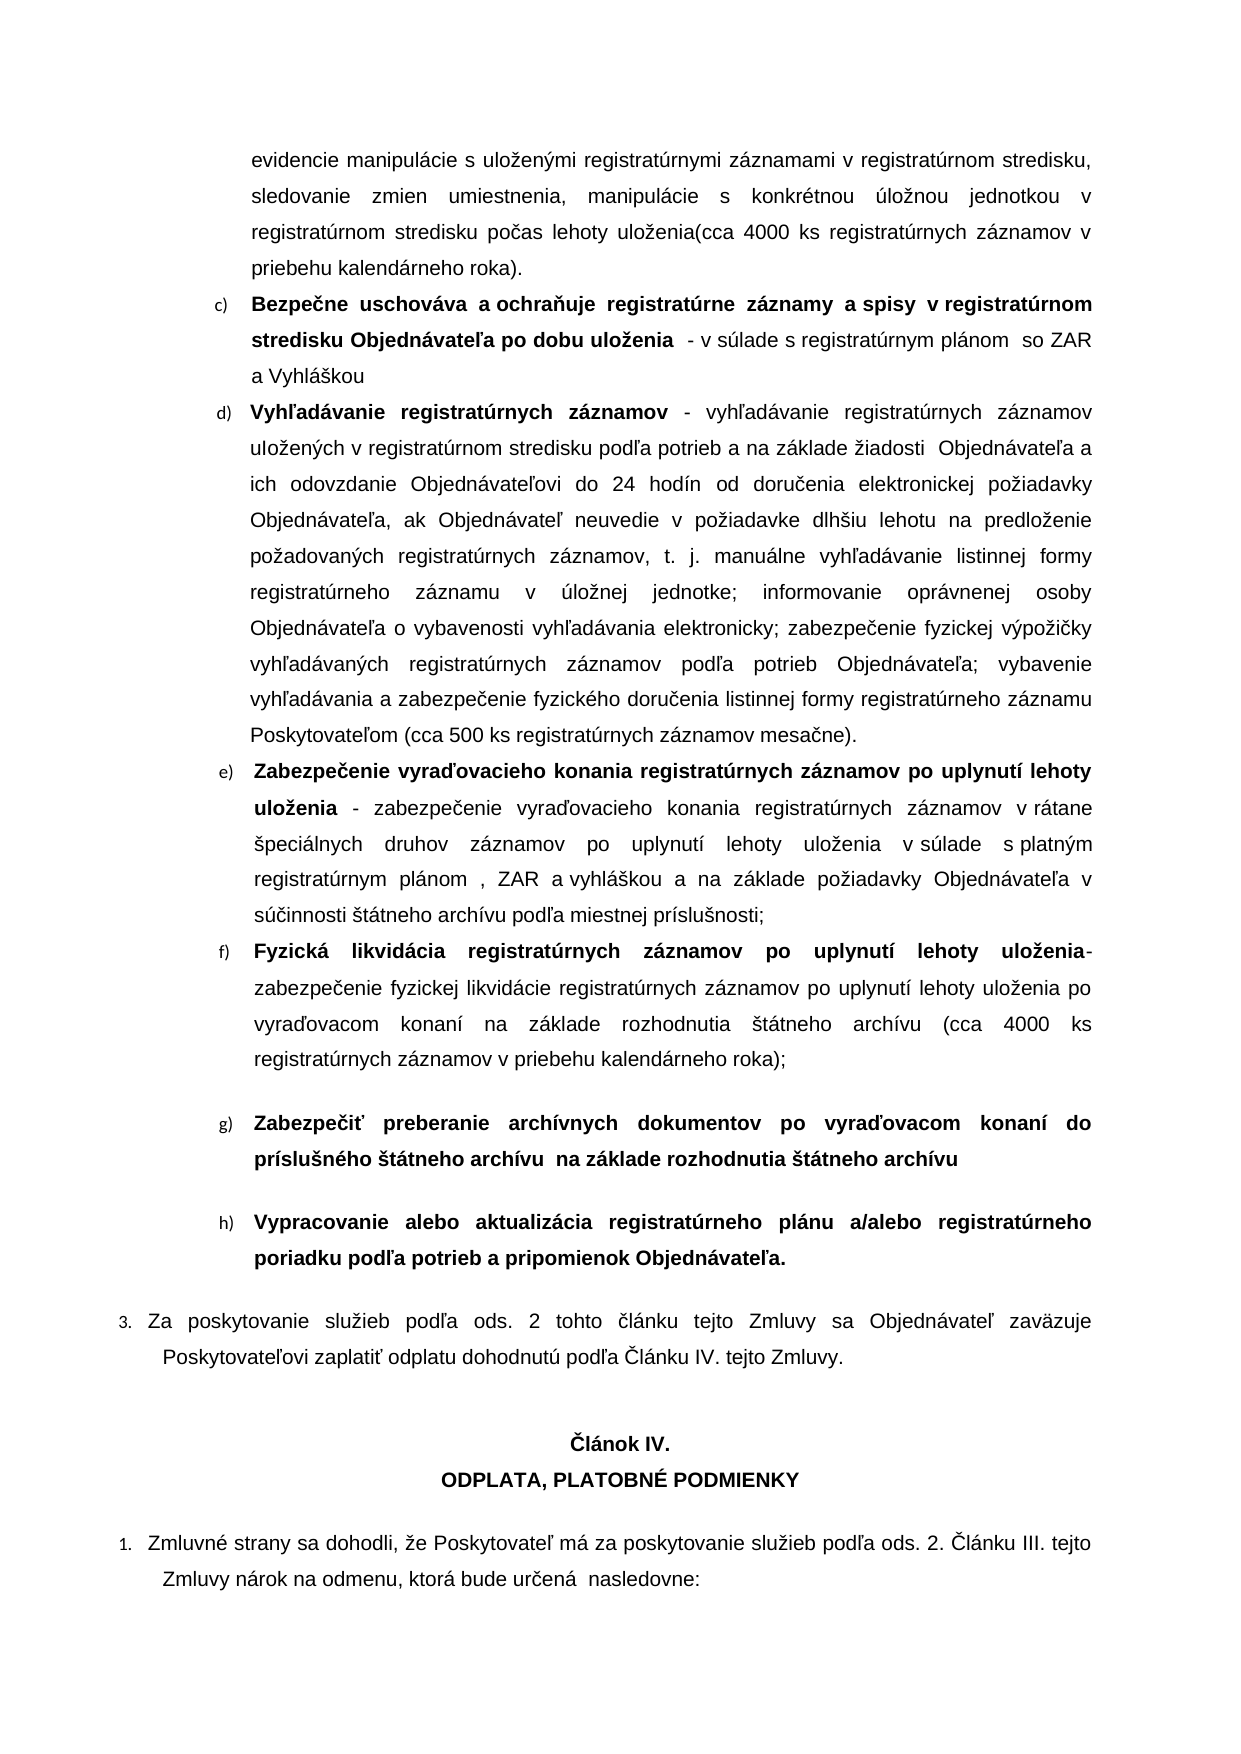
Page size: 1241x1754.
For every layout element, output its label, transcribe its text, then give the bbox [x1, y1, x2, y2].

list Bezpečne uschováva a ochraňuje registratúrne záznamy a spisy v registratúrnom stredisku Objednávateľa po dobu uloženia - v súlade s registratúrnym plánom so ZAR a Vyhláškou [214, 291, 1093, 387]
list Fyzická likvidácia registratúrnych záznamov po uplynutí lehoty uloženia- zabezpečenie fyzickej likvidácie registratúrnych záznamov po uplynutí lehoty uloženia po vyraďovacom konaní na základe rozhodnutia štátneho archívu (cca 4000 ks registratúrnych záznamov v priebehu kalendárneho roka); [218, 939, 1093, 1071]
text Článok IV. [148, 1432, 1093, 1456]
list Zabezpečiť preberanie archívnych dokumentov po vyraďovacom konaní do príslušného štátneho archívu na základe rozhodnutia štátneho archívu [218, 1110, 1093, 1171]
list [214, 148, 1093, 279]
text ODPLATA, PLATOBNÉ PODMIENKY [148, 1468, 1093, 1492]
list Za poskytovanie služieb podľa ods. 2 tohto článku tejto Zmluvy sa Objednávateľ zaväzuje Poskytovateľovi zaplatiť odplatu dohodnutú podľa Článku IV. tejto Zmluvy. [118, 1309, 1093, 1369]
list Vyhľadávanie registratúrnych záznamov - vyhľadávanie registratúrnych záznamov uIožených v registratúrnom stredisku podľa potrieb a na základe žiadosti Objednávateľa a ich odovzdanie Objednávateľovi do 24 hodín od doručenia elektronickej požiadavky Objednávateľa, ak Objednávateľ neuvedie v požiadavke dlhšiu lehotu na predloženie požadovaných registratúrnych záznamov, t. j. manuálne vyhľadávanie listinnej formy registratúrneho záznamu v úložnej jednotke; informovanie oprávnenej osoby Objednávateľa o vybavenosti vyhľadávania elektronicky; zabezpečenie fyzickej výpožičky vyhľadávaných registratúrnych záznamov podľa potrieb Objednávateľa; vybavenie vyhľadávania a zabezpečenie fyzického doručenia listinnej formy registratúrneho záznamu Poskytovateľom (cca 500 ks registratúrnych záznamov mesačne). [216, 399, 1093, 747]
list Vypracovanie alebo aktualizácia registratúrneho plánu a/alebo registratúrneho poriadku podľa potrieb a pripomienok Objednávateľa. [218, 1209, 1093, 1270]
list Zabezpečenie vyraďovacieho konania registratúrnych záznamov po uplynutí lehoty uloženia - zabezpečenie vyraďovacieho konania registratúrnych záznamov v rátane špeciálnych druhov záznamov po uplynutí lehoty uloženia v súlade s platným registratúrnym plánom , ZAR a vyhláškou a na základe požiadavky Objednávateľa v súčinnosti štátneho archívu podľa miestnej príslušnosti; [218, 759, 1093, 927]
list Zmluvné strany sa dohodli, že Poskytovateľ má za poskytovanie služieb podľa ods. 2. Článku III. tejto Zmluvy nárok na odmenu, ktorá bude určená nasledovne: [118, 1531, 1093, 1591]
